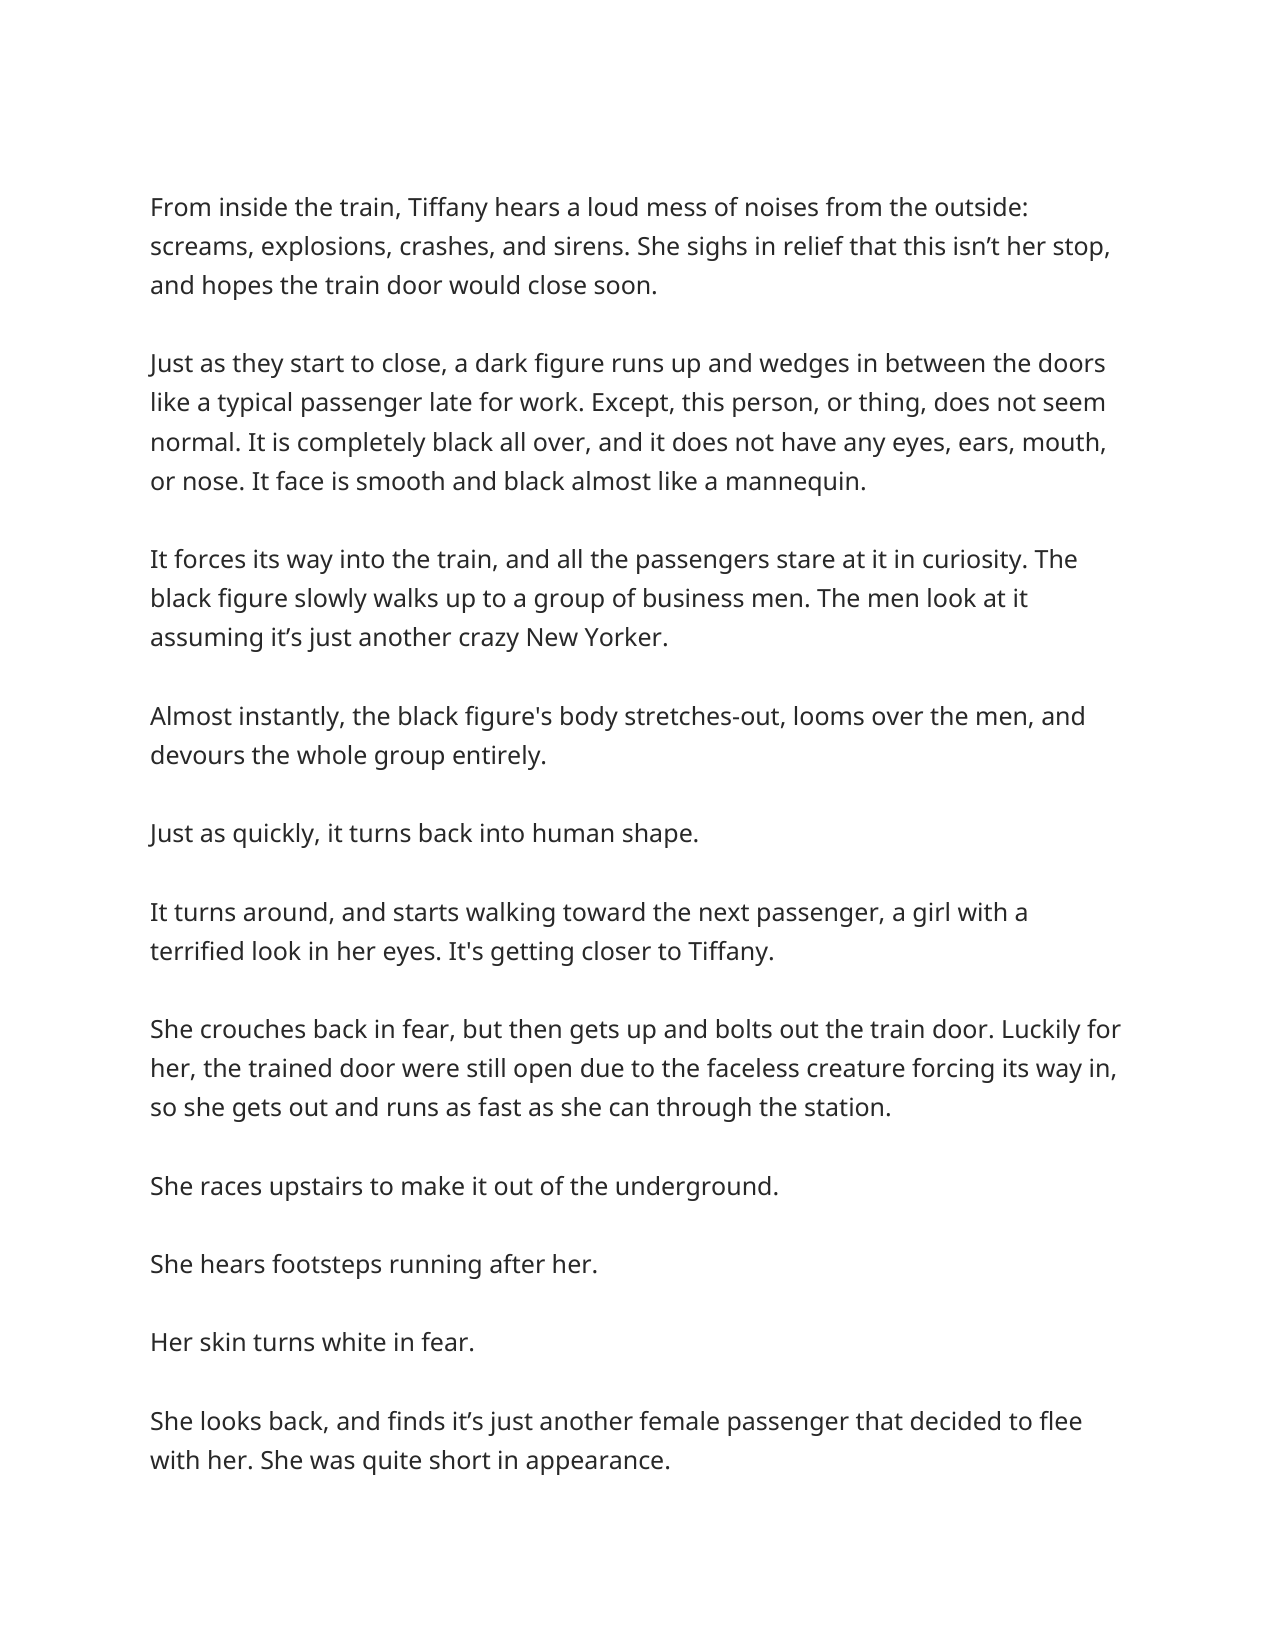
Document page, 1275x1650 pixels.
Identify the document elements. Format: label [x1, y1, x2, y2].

text [150, 150, 1125, 1477]
